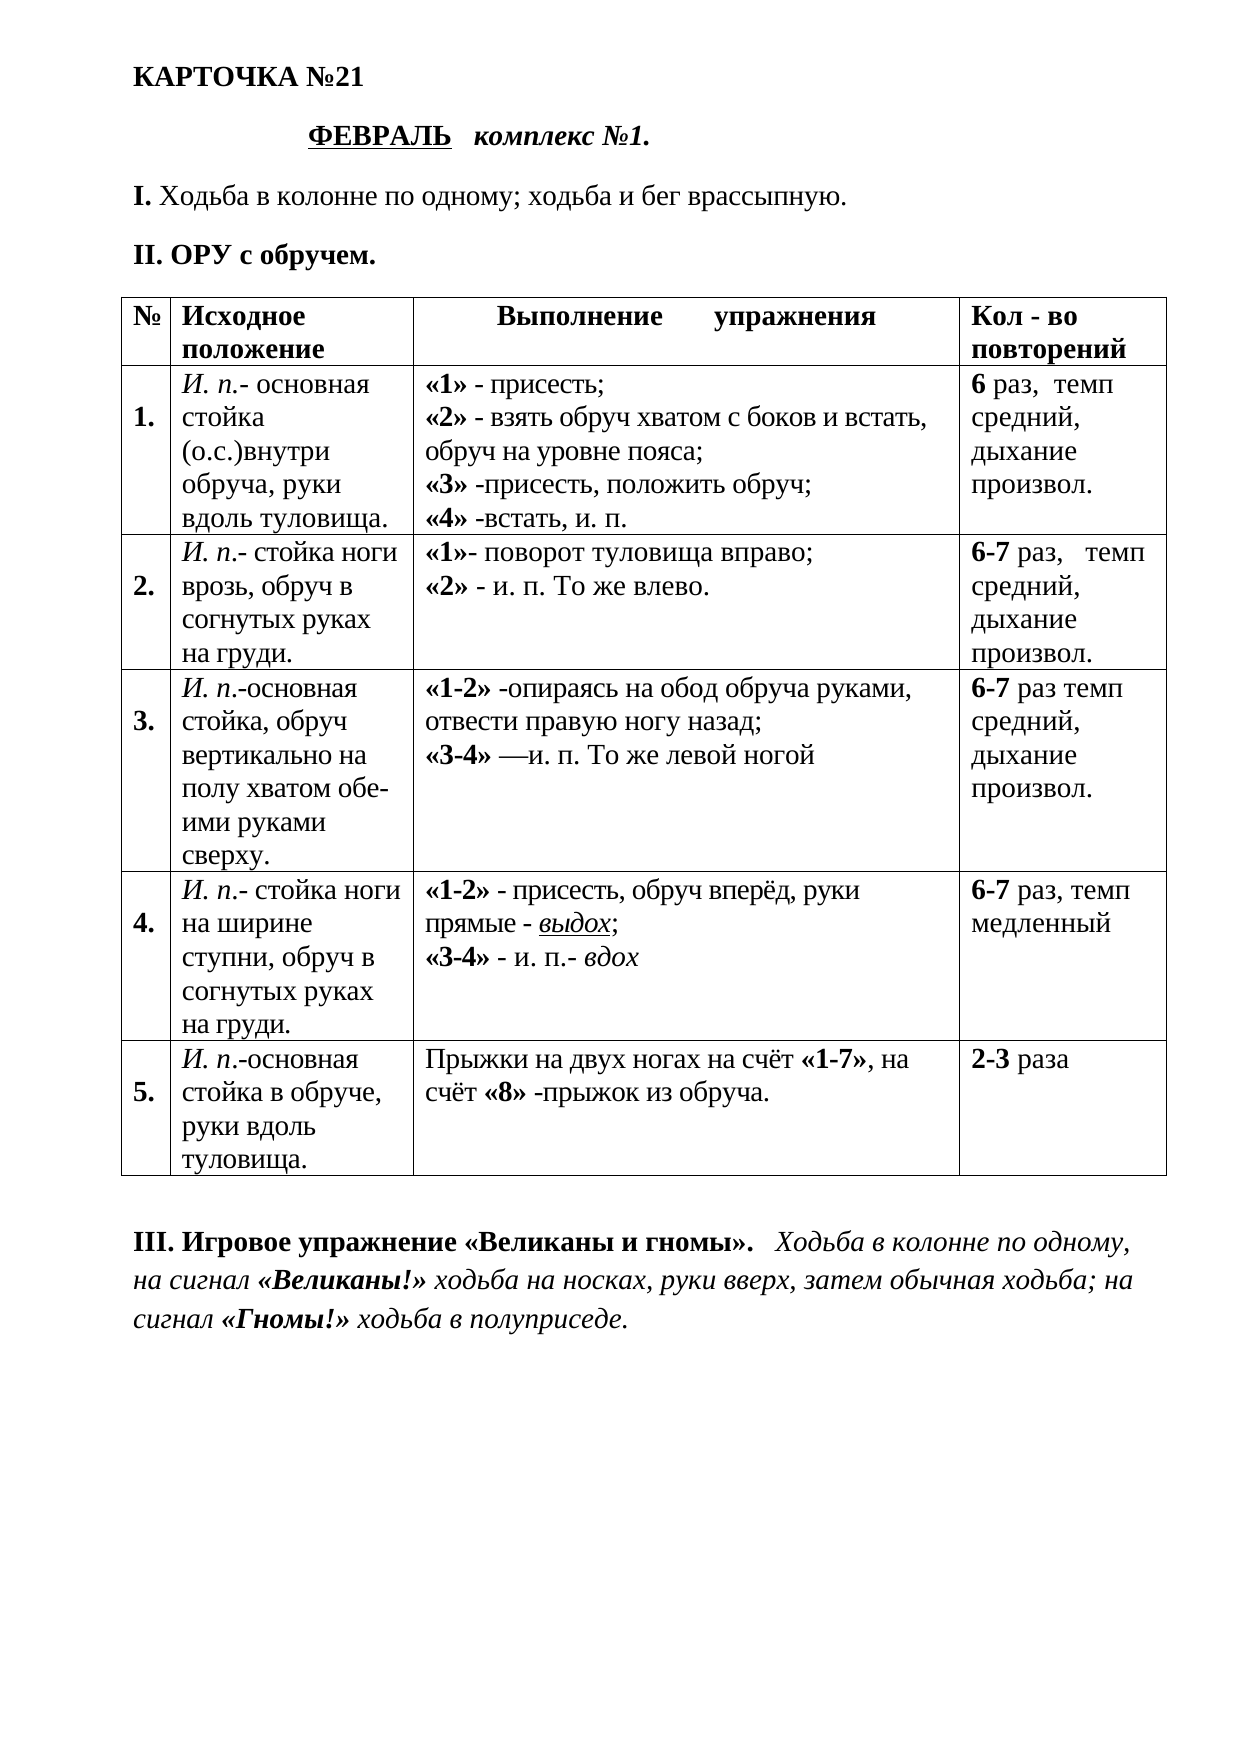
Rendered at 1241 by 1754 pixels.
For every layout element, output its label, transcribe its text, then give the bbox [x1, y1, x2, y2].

table_cell 2-3 раза [960, 1041, 1166, 1175]
table_cell 1. [122, 366, 170, 533]
table_cell И. п.-основная стойка, обруч вертикально на полу хватом обеими руками сверху. [171, 670, 413, 871]
table_cell И. п.-основная стойка в обруче, руки вдоль туловища. [171, 1041, 413, 1175]
table_header Кол - во повторений [960, 298, 1166, 365]
table_cell 6-7 раз темп средний, дыхание произвол. [960, 670, 1166, 871]
table_cell «1-2» - присесть, обруч вперёд, руки прямые - выдох; «3-4» - и. п.- вдох [414, 872, 959, 1040]
table_cell И. п.- стойка ноги на ширине ступни, обруч в согнутых руках на груди. [171, 872, 413, 1040]
text КАРТОЧКА №21 [133, 59, 1152, 93]
table_cell 5. [122, 1041, 170, 1175]
table_header Исходное положение [171, 298, 413, 365]
table_cell «1» - присесть; «2» - взять обруч хватом с боков и встать, обруч на уровне пояса; «3» -присесть, положить обруч; «4» -встать, и. п. [414, 366, 959, 533]
table_cell 4. [122, 872, 170, 1040]
table_cell 3. [122, 670, 170, 871]
table_cell И. п.- стойка ноги врозь, обруч в согнутых руках на груди. [171, 535, 413, 669]
table_cell «1»- поворот туловища вправо; «2» - и. п. То же влево. [414, 535, 959, 669]
text II. ОРУ с обручем. [133, 237, 1152, 271]
table_header Выполнение упражнения [414, 298, 959, 365]
table_header № [122, 298, 170, 365]
table_cell 6 раз, темп средний, дыхание произвол. [960, 366, 1166, 533]
table_cell «1-2» -опираясь на обод обруча руками, отвести правую ногу назад; «3-4» —и. п. То же левой ногой [414, 670, 959, 871]
table_cell 2. [122, 535, 170, 669]
table_cell И. п.- основная стойка (о.с.)внутри обруча, руки вдоль туловища. [171, 366, 413, 533]
table_cell 6-7 раз, темп средний, дыхание произвол. [960, 535, 1166, 669]
text I. Ходьба в колонне по одному; ходьба и бег врассыпную. [133, 178, 1152, 211]
table_cell 6-7 раз, темп медленный [960, 872, 1166, 1040]
text ФЕВРАЛЬ комплекс №1. [133, 118, 1152, 152]
table_cell Прыжки на двух ногах на счёт «1-7», на счёт «8» -прыжок из обруча. [414, 1041, 959, 1175]
text III. Игровое упражнение «Великаны и гномы». Ходьба в колонне по одному, на сигнал «Великаны!» ходьба на носках, руки вверх, затем обычная ходьба; на сигнал «Гномы!» ходьба в полуприседе. [133, 1224, 1152, 1334]
